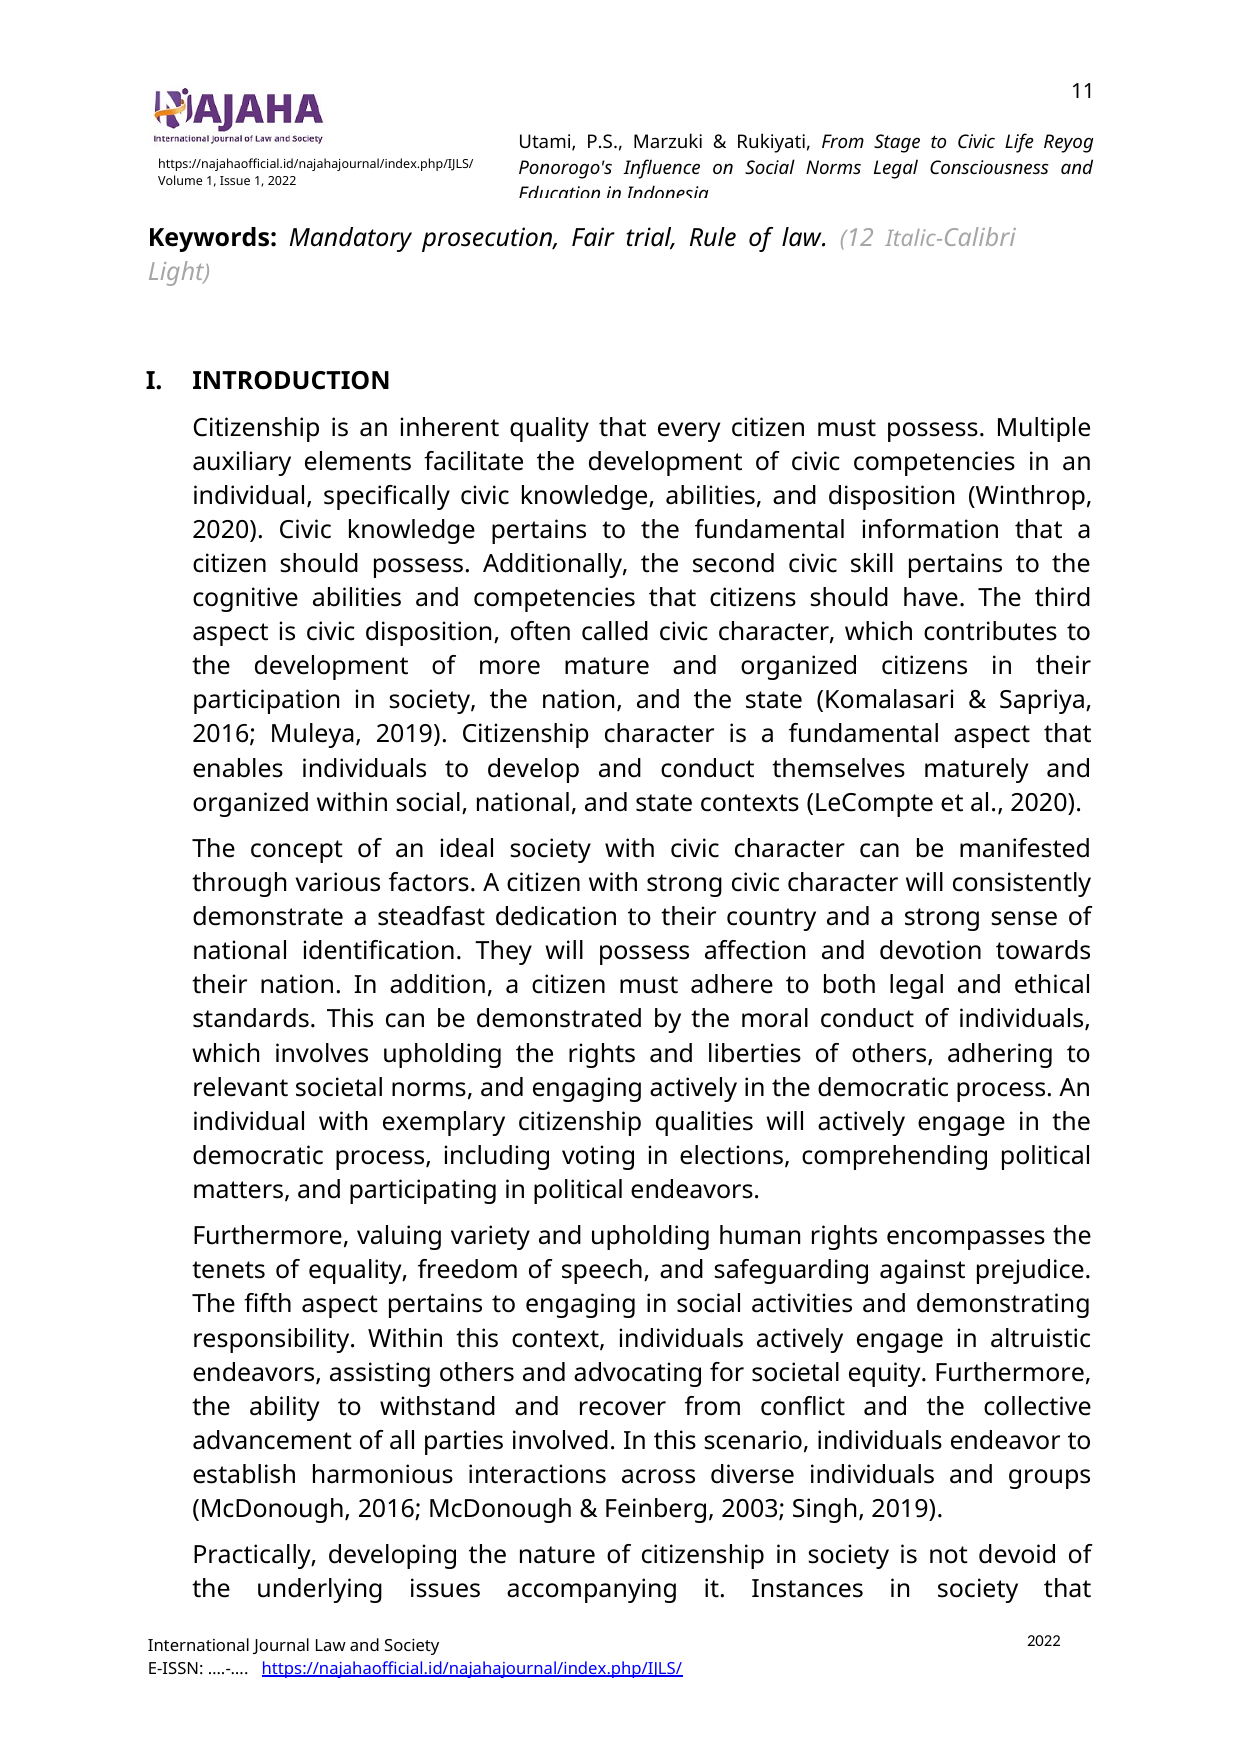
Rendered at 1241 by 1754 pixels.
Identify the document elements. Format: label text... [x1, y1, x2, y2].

list INTRODUCTION [162, 363, 1092, 397]
picture [147, 75, 328, 158]
text Citizenship is an inherent quality that every citizen must possess. Multiple auxiliary elements facilitate the development of civic competencies in an individual, specifically civic knowledge, abilities, and disposition (Winthrop, 2020). Civic knowledge pertains to the fundamental information that a citizen should possess. Additionally, the second civic skill pertains to the cognitive abilities and competencies that citizens should have. The third aspect is civic disposition, often called civic character, which contributes to the development of more mature and organized citizens in their participation in society, the nation, and the state (Komalasari & Sapriya, 2016; Muleya, 2019). Citizenship character is a fundamental aspect that enables individuals to develop and conduct themselves maturely and organized within social, national, and state contexts (LeCompte et al., 2020). [192, 409, 1092, 818]
text Keywords: Mandatory prosecution, Fair trial, Rule of law. (12 Italic-Calibri Light) [148, 220, 1016, 288]
text The concept of an ideal society with civic character can be manifested through various factors. A citizen with strong civic character will consistently demonstrate a steadfast dedication to their country and a strong sense of national identification. They will possess affection and devotion towards their nation. In addition, a citizen must adhere to both legal and ethical standards. This can be demonstrated by the moral conduct of individuals, which involves upholding the rights and liberties of others, adhering to relevant societal norms, and engaging actively in the democratic process. An individual with exemplary citizenship qualities will actively engage in the democratic process, including voting in elections, comprehending political matters, and participating in political endeavors. [192, 831, 1092, 1206]
text Furthermore, valuing variety and upholding human rights encompasses the tenets of equality, freedom of speech, and safeguarding against prejudice. The fifth aspect pertains to engaging in social activities and demonstrating responsibility. Within this context, individuals actively engage in altruistic endeavors, assisting others and advocating for societal equity. Furthermore, the ability to withstand and recover from conflict and the collective advancement of all parties involved. In this scenario, individuals endeavor to establish harmonious interactions across diverse individuals and groups (McDonough, 2016; McDonough & Feinberg, 2003; Singh, 2019). [192, 1218, 1092, 1524]
